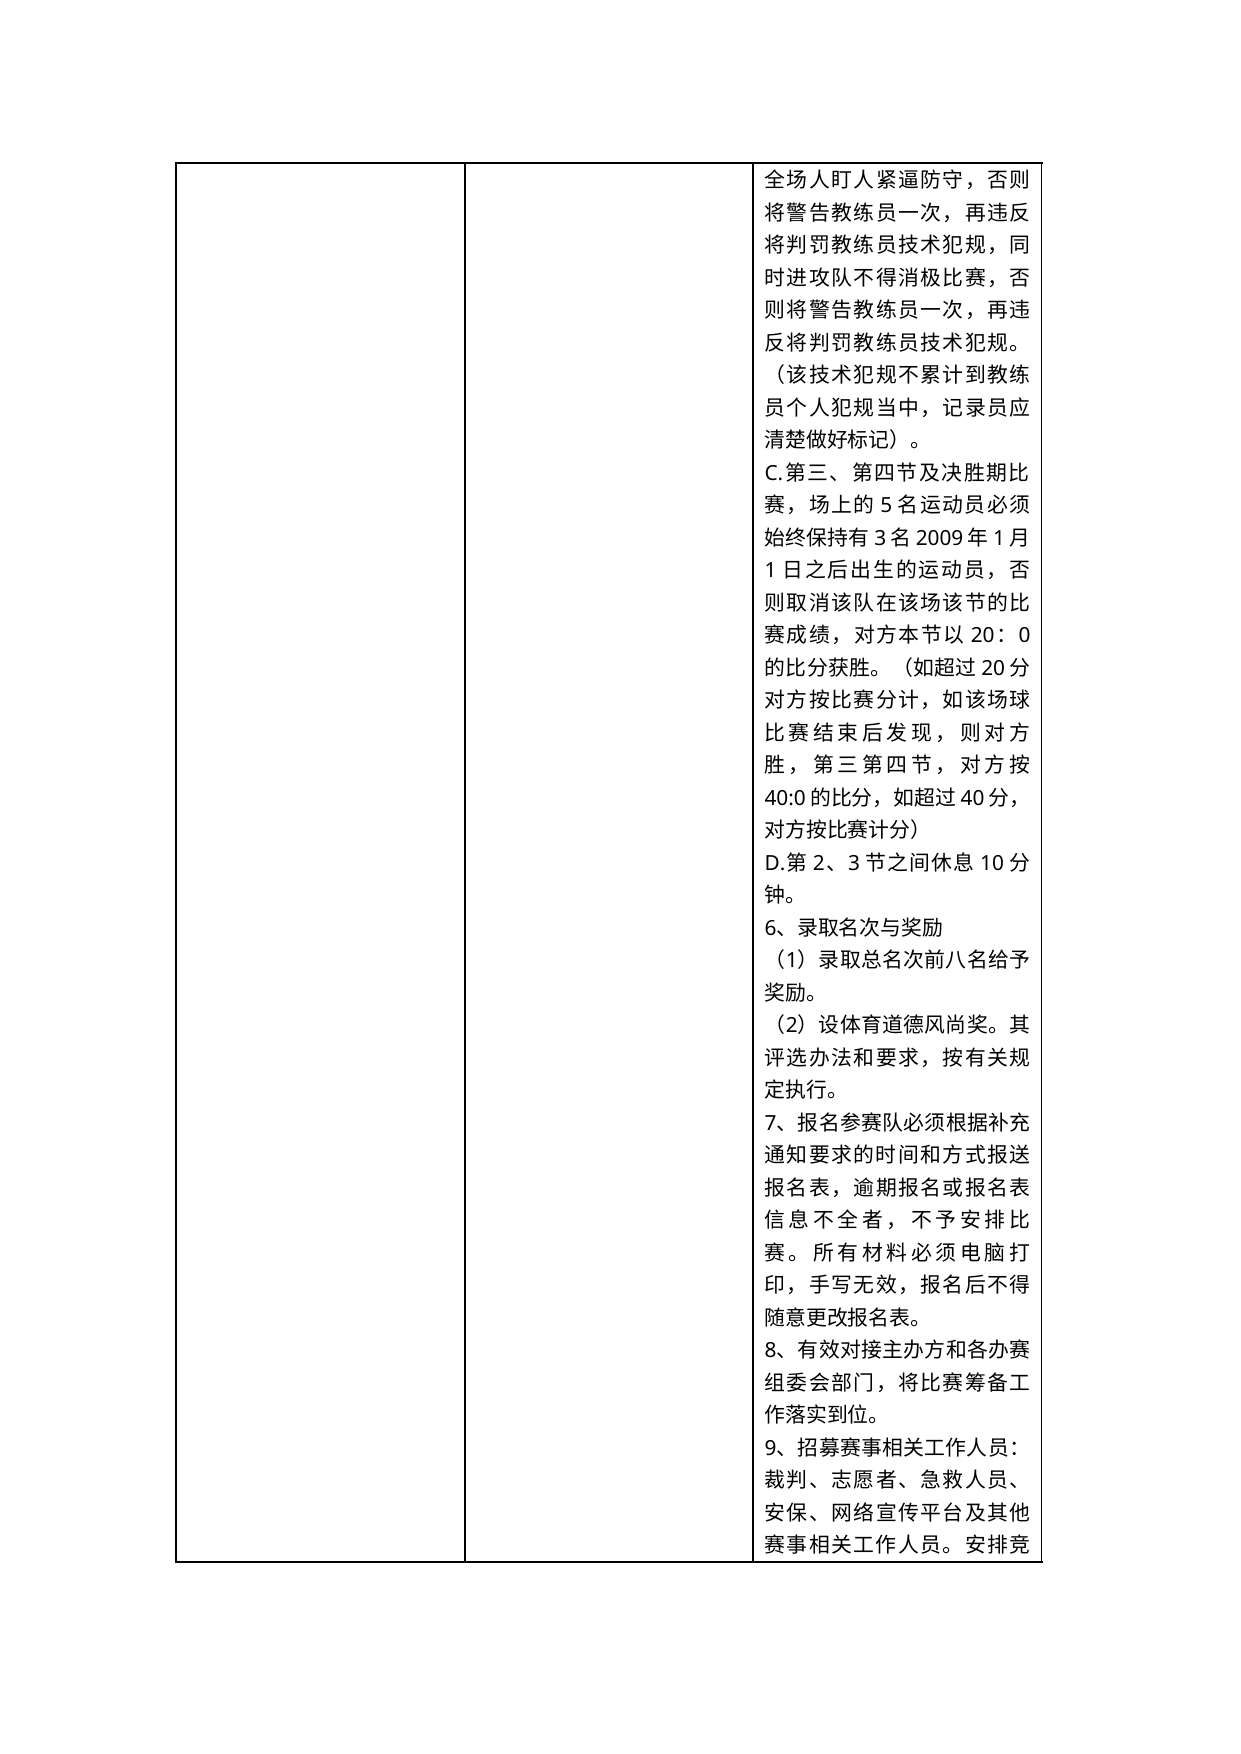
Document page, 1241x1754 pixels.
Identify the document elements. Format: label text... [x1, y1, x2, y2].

table_cell ★ [466, 164, 752, 1561]
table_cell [754, 164, 1041, 1561]
table_cell 1 [177, 164, 464, 1561]
